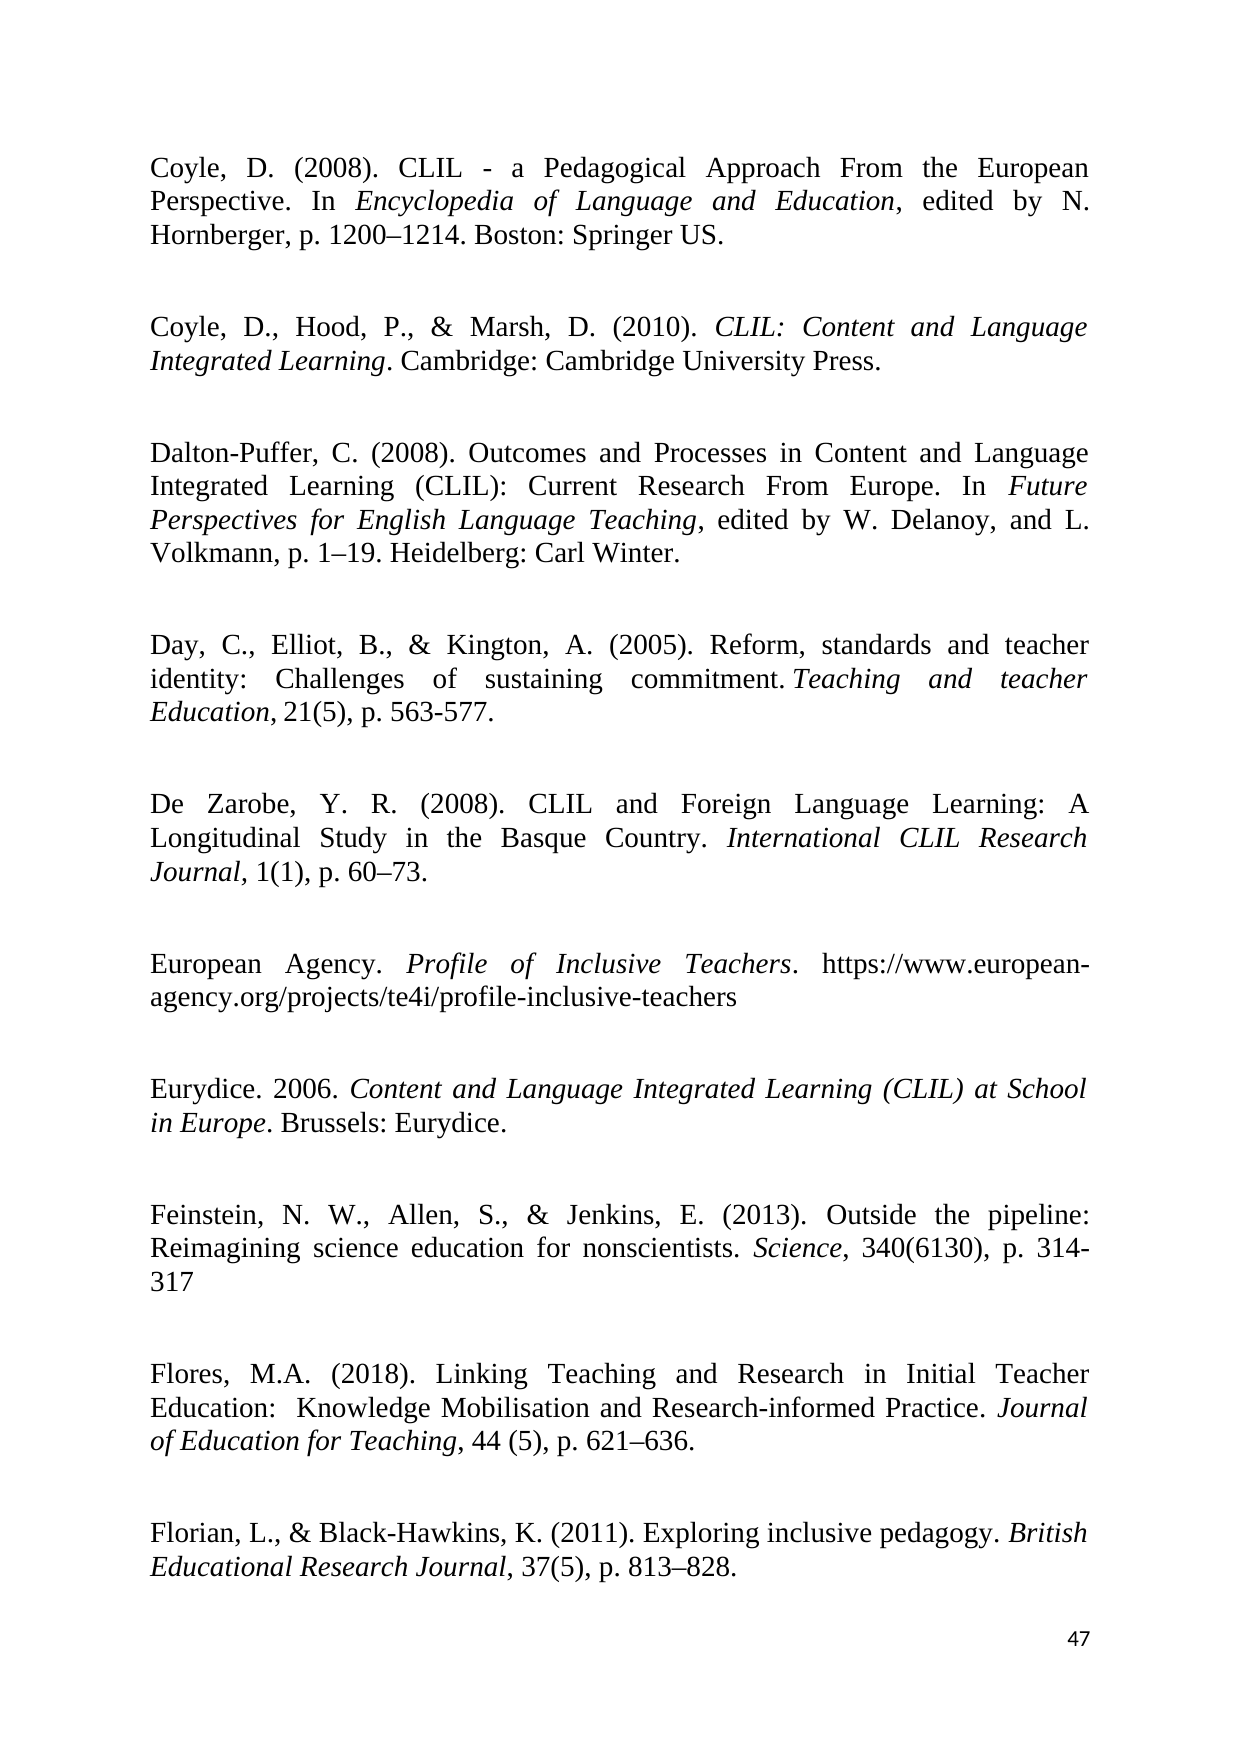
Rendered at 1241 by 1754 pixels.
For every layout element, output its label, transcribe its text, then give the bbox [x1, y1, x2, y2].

text Day, C., Elliot, B., & Kington, A. (2005). Reform, standards and teacher identity: Challenges of sustaining commitment. Teaching and teacher Education, 21(5), p. 563-577. [150, 627, 1090, 728]
text Feinstein, N. W., Allen, S., & Jenkins, E. (2013). Outside the pipeline: Reimagining science education for nonscientists. Science, 340(6130), p. 314-317 [150, 1197, 1090, 1298]
text Dalton-Puffer, C. (2008). Outcomes and Processes in Content and Language Integrated Learning (CLIL): Current Research From Europe. In Future Perspectives for English Language Teaching, edited by W. Delanoy, and L. Volkmann, p. 1–19. Heidelberg: Carl Winter. [150, 435, 1090, 569]
text Eurydice. 2006. Content and Language Integrated Learning (CLIL) at School in Europe. Brussels: Eurydice. [150, 1071, 1090, 1138]
text Florian, L., & Black‐Hawkins, K. (2011). Exploring inclusive pedagogy. British Educational Research Journal, 37(5), p. 813–828. [150, 1515, 1090, 1582]
text De Zarobe, Y. R. (2008). CLIL and Foreign Language Learning: A Longitudinal Study in the Basque Country. International CLIL Research Journal, 1(1), p. 60–73. [150, 787, 1090, 887]
text European Agency. Profile of Inclusive Teachers. https://www.european-agency.org/projects/te4i/profile-inclusive-teachers [150, 946, 1090, 1013]
text Coyle, D. (2008). CLIL - a Pedagogical Approach From the European Perspective. In Encyclopedia of Language and Education, edited by N. Hornberger, p. 1200–1214. Boston: Springer US. [150, 150, 1090, 251]
text Coyle, D., Hood, P., & Marsh, D. (2010). CLIL: Content and Language Integrated Learning. Cambridge: Cambridge University Press. [150, 309, 1090, 376]
text Flores, M.A. (2018). Linking Teaching and Research in Initial Teacher Education: Knowledge Mobilisation and Research-informed Practice. Journal of Education for Teaching, 44 (5), p. 621–636. [150, 1356, 1090, 1457]
